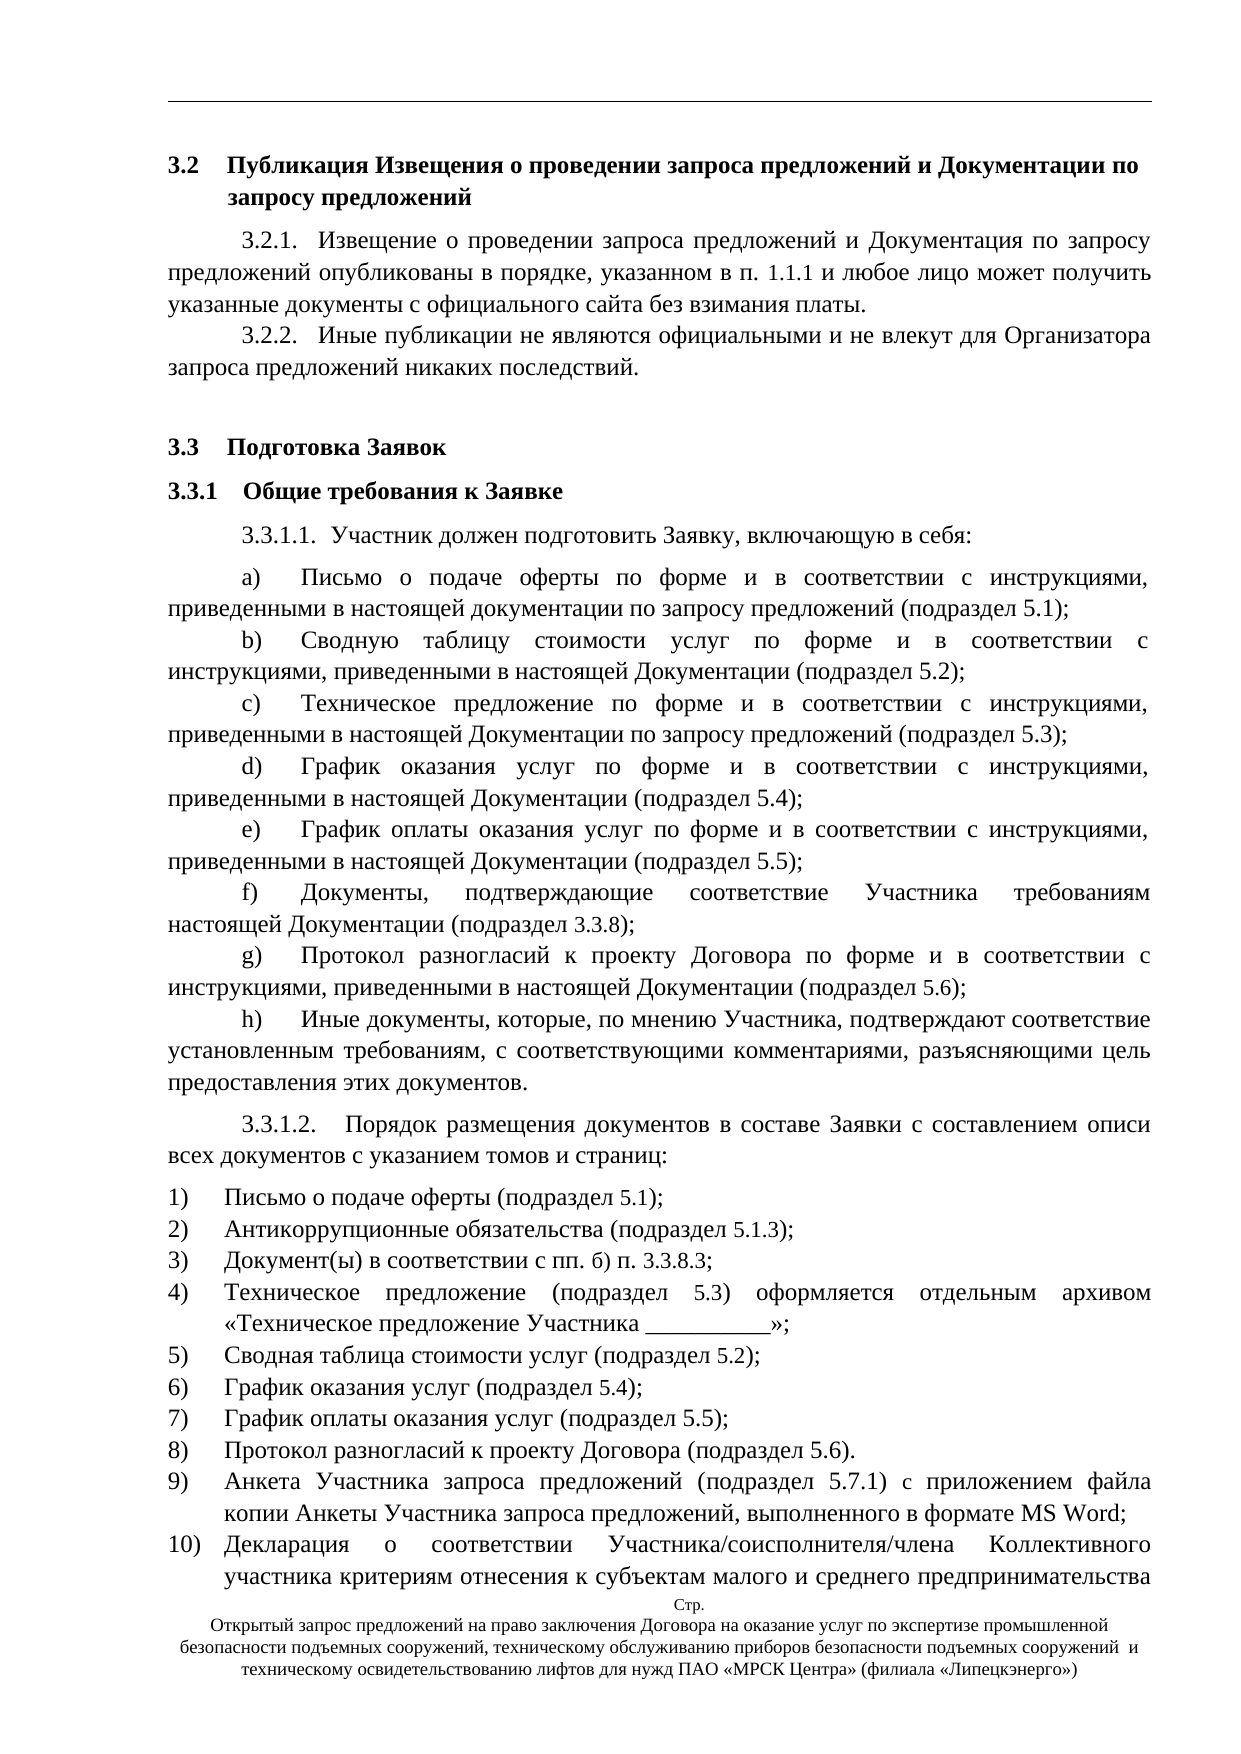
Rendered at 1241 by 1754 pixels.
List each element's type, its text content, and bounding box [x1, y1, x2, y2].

list Анкета Участника запроса предложений (подраздел 5.7.1) с приложением файла копии Анкеты Участника запроса предложений, выполненного в формате MS Word; [168, 1466, 1152, 1527]
subtitle Общие требования к Заявке [168, 476, 1152, 504]
subtitle Публикация Извещения о проведении запроса предложений и Документации по запросу предложений [168, 150, 1152, 210]
list Иные документы, которые, по мнению Участника, подтверждают соответствие установленным требованиям, с соответствующими комментариями, разъясняющими цель предоставления этих документов. [168, 1004, 1152, 1096]
subtitle Подготовка Заявок [168, 432, 1152, 460]
list График оказания услуг (подраздел 5.4); [168, 1372, 1152, 1400]
list Участник должен подготовить Заявку, включающую в себя: [168, 520, 1152, 548]
list Иные публикации не являются официальными и не влекут для Организатора запроса предложений никаких последствий. [168, 320, 1152, 381]
list График оказания услуг по форме и в соответствии с инструкциями, приведенными в настоящей Документации (подраздел 5.4); [168, 751, 1149, 811]
list Письмо о подаче оферты по форме и в соответствии с инструкциями, приведенными в настоящей документации по запросу предложений (подраздел 5.1); [168, 562, 1148, 622]
list Техническое предложение по форме и в соответствии с инструкциями, приведенными в настоящей Документации по запросу предложений (подраздел 5.3); [168, 688, 1148, 748]
list Антикоррупционные обязательства (подраздел 5.1.3); [168, 1214, 1152, 1243]
list Порядок размещения документов в составе Заявки с составлением описи всех документов с указанием томов и страниц: [168, 1109, 1152, 1169]
list Протокол разногласий к проекту Договора (подраздел 5.6). [168, 1435, 1152, 1463]
list График оплаты оказания услуг по форме и в соответствии с инструкциями, приведенными в настоящей Документации (подраздел 5.5); [168, 814, 1149, 874]
list Сводная таблица стоимости услуг (подраздел 5.2); [168, 1340, 1152, 1369]
list Протокол разногласий к проекту Договора по форме и в соответствии с инструкциями, приведенными в настоящей Документации (подраздел 5.6); [168, 941, 1151, 1001]
list Техническое предложение (подраздел 5.3) оформляется отдельным архивом «Техническое предложение Участника __________»; [168, 1277, 1152, 1337]
list Сводную таблицу стоимости услуг по форме и в соответствии с инструкциями, приведенными в настоящей Документации (подраздел 5.2); [168, 625, 1148, 685]
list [168, 1529, 1152, 1590]
list Документы, подтверждающие соответствие Участника требованиям настоящей Документации (подраздел 3.3.8); [168, 877, 1151, 938]
list Извещение о проведении запроса предложений и Документация по запросу предложений опубликованы в порядке, указанном в п. 1.1.1 и любое лицо может получить указанные документы с официального сайта без взимания платы. [168, 226, 1152, 317]
list Письмо о подаче оферты (подраздел 5.1); [168, 1182, 1152, 1211]
list График оплаты оказания услуг (подраздел 5.5); [168, 1403, 1152, 1432]
list Документ(ы) в соответствии с пп. б) п. 3.3.8.3; [168, 1245, 1152, 1274]
